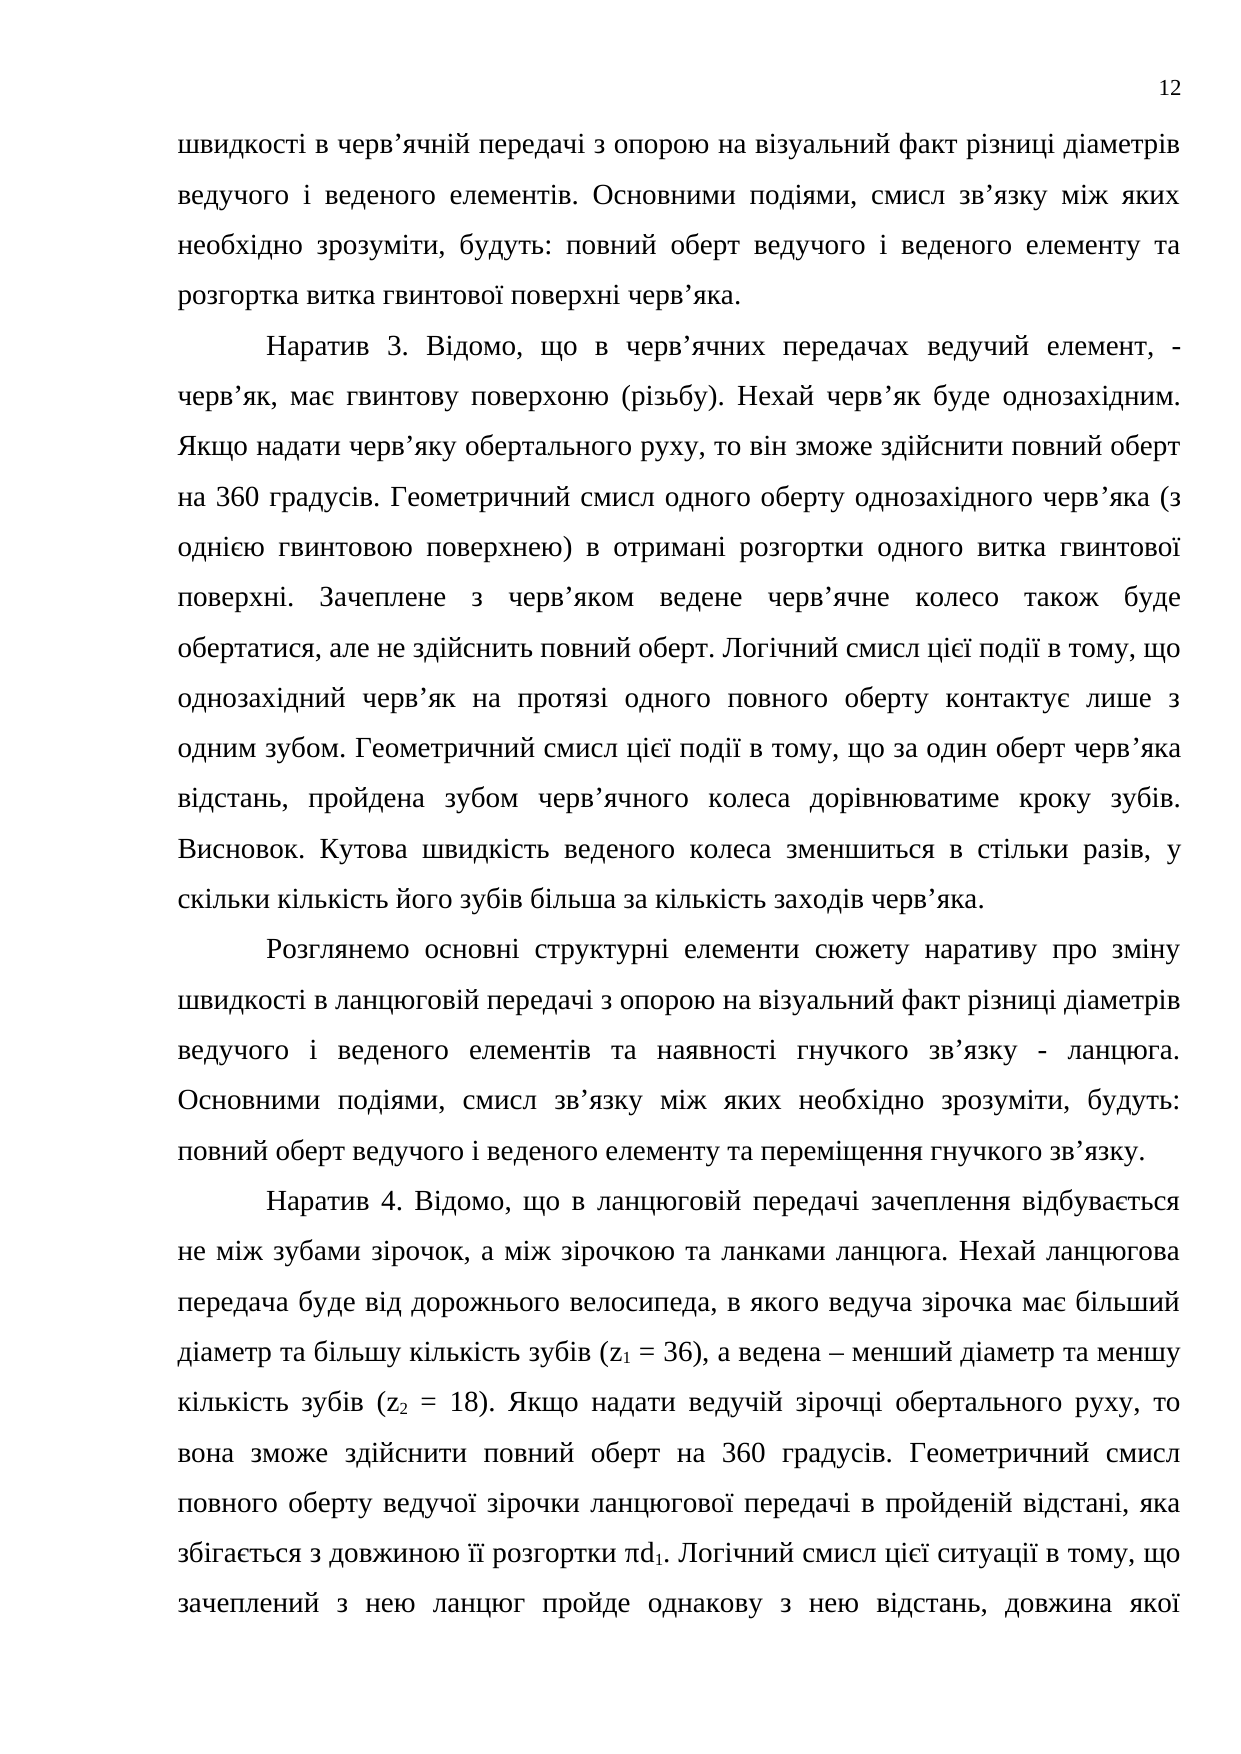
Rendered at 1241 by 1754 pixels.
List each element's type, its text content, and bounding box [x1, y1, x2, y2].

text Розглянемо основні структурні елементи сюжету наративу про зміну швидкості в ланцюговій передачі з опорою на візуальний факт різниці діаметрів ведучого і веденого елементів та наявності гнучкого зв’язку - ланцюга. Основними подіями, смисл зв’язку між яких необхідно зрозуміти, будуть: повний оберт ведучого і веденого елементу та переміщення гнучкого зв’язку. [177, 932, 1181, 1166]
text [177, 127, 1181, 311]
text Наратив 3. Відомо, що в черв’ячних передачах ведучий елемент, - черв’як, має гвинтову поверхоню (різьбу). Нехай черв’як буде однозахідним. Якщо надати черв’яку обертального руху, то він зможе здійснити повний оберт на 360 градусів. Геометричний смисл одного оберту однозахідного черв’яка (з однією гвинтовою поверхнею) в отримані розгортки одного витка гвинтової поверхні. Зачеплене з черв’яком ведене черв’ячне колесо також буде обертатися, але не здійснить повний оберт. Логічний смисл цієї події в тому, що однозахідний черв’як на протязі одного повного оберту контактує лише з одним зубом. Геометричний смисл цієї події в тому, що за один оберт черв’яка відстань, пройдена зубом черв’ячного колеса дорівнюватиме кроку зубів. Висновок. Кутова швидкість веденого колеса зменшиться в стільки разів, у скільки кількість його зубів більша за кількість заходів черв’яка. [177, 328, 1181, 915]
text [177, 1183, 1181, 1619]
